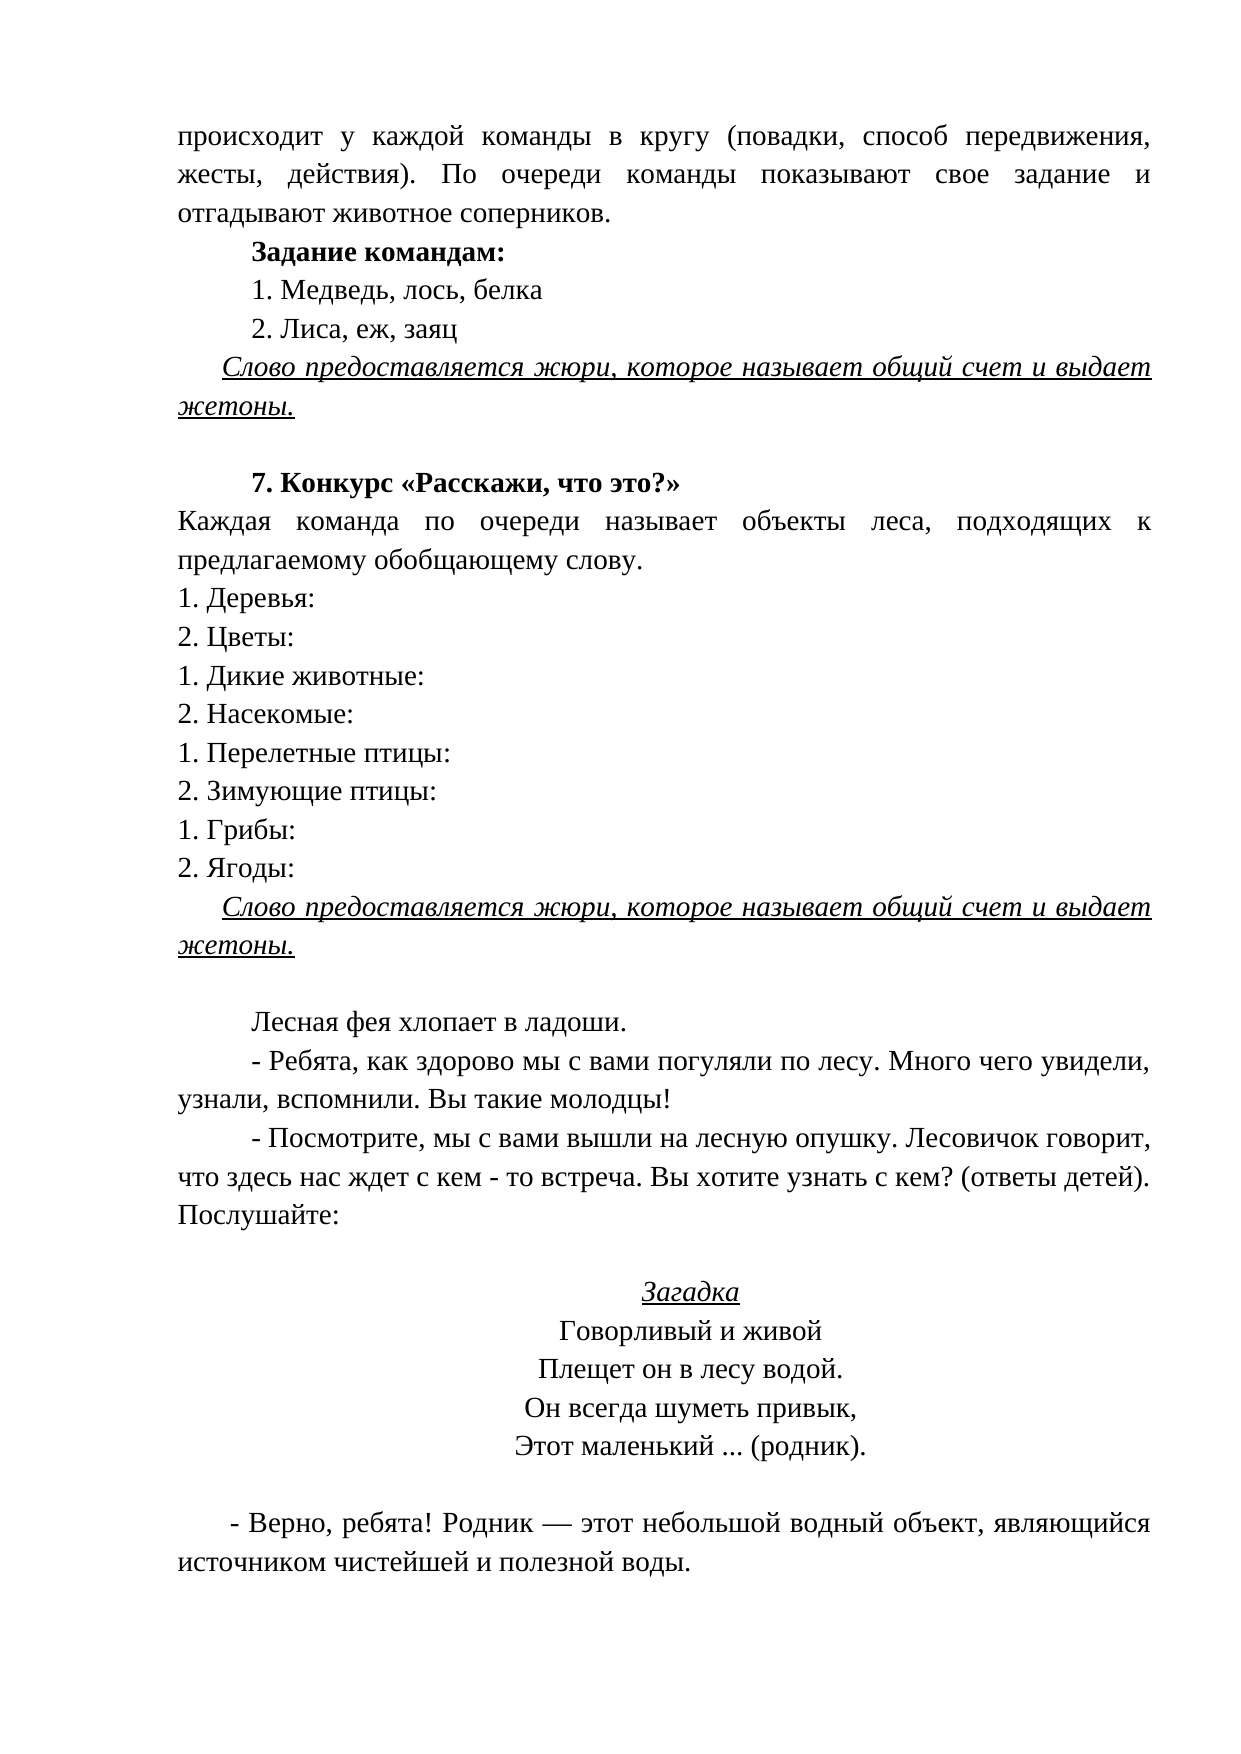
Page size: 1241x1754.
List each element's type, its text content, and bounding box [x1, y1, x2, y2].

text 1. Деревья: [177, 581, 1152, 614]
text 2. Цветы: [177, 619, 1152, 653]
text 2. Лиса, еж, заяц [177, 311, 1152, 344]
text Задание командам: [177, 234, 1152, 267]
text - Посмотрите, мы с вами вышли на лесную опушку. Лесовичок говорит, что здесь нас ждет с кем - то встреча. Вы хотите узнать с кем? (ответы детей). Послушайте: [177, 1120, 1152, 1231]
text Этот маленький ... (родник). [177, 1428, 1152, 1462]
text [177, 118, 1152, 229]
text Лесная фея хлопает в ладоши. [177, 1004, 1152, 1038]
text Слово предоставляется жюри, которое называет общий счет и выдает жетоны. [177, 349, 1152, 421]
text 1. Медведь, лось, белка [177, 272, 1152, 306]
text - Ребята, как здорово мы с вами погуляли по лесу. Много чего увидели, узнали, вспомнили. Вы такие молодцы! [177, 1043, 1152, 1115]
text 1. Грибы: [177, 812, 1152, 845]
text 1. Дикие животные: [177, 658, 1152, 691]
text Загадка [177, 1274, 1152, 1308]
text Говорливый и живой [177, 1313, 1152, 1346]
text Каждая команда по очереди называет объекты леса, подходящих к предлагаемому обобщающему слову. [177, 503, 1152, 576]
text - Верно, ребята! Родник — этот небольшой водный объект, являющийся источником чистейшей и полезной воды. [177, 1506, 1152, 1578]
text Он всегда шуметь привык, [177, 1390, 1152, 1423]
text 1. Перелетные птицы: [177, 735, 1152, 768]
text Плещет он в лесу водой. [177, 1351, 1152, 1385]
text 2. Ягоды: [177, 850, 1152, 884]
text Слово предоставляется жюри, которое называет общий счет и выдает жетоны. [177, 889, 1152, 961]
text 2. Насекомые: [177, 696, 1152, 730]
text 7. Конкурс «Расскажи, что это?» [177, 465, 1152, 498]
text 2. Зимующие птицы: [177, 773, 1152, 807]
